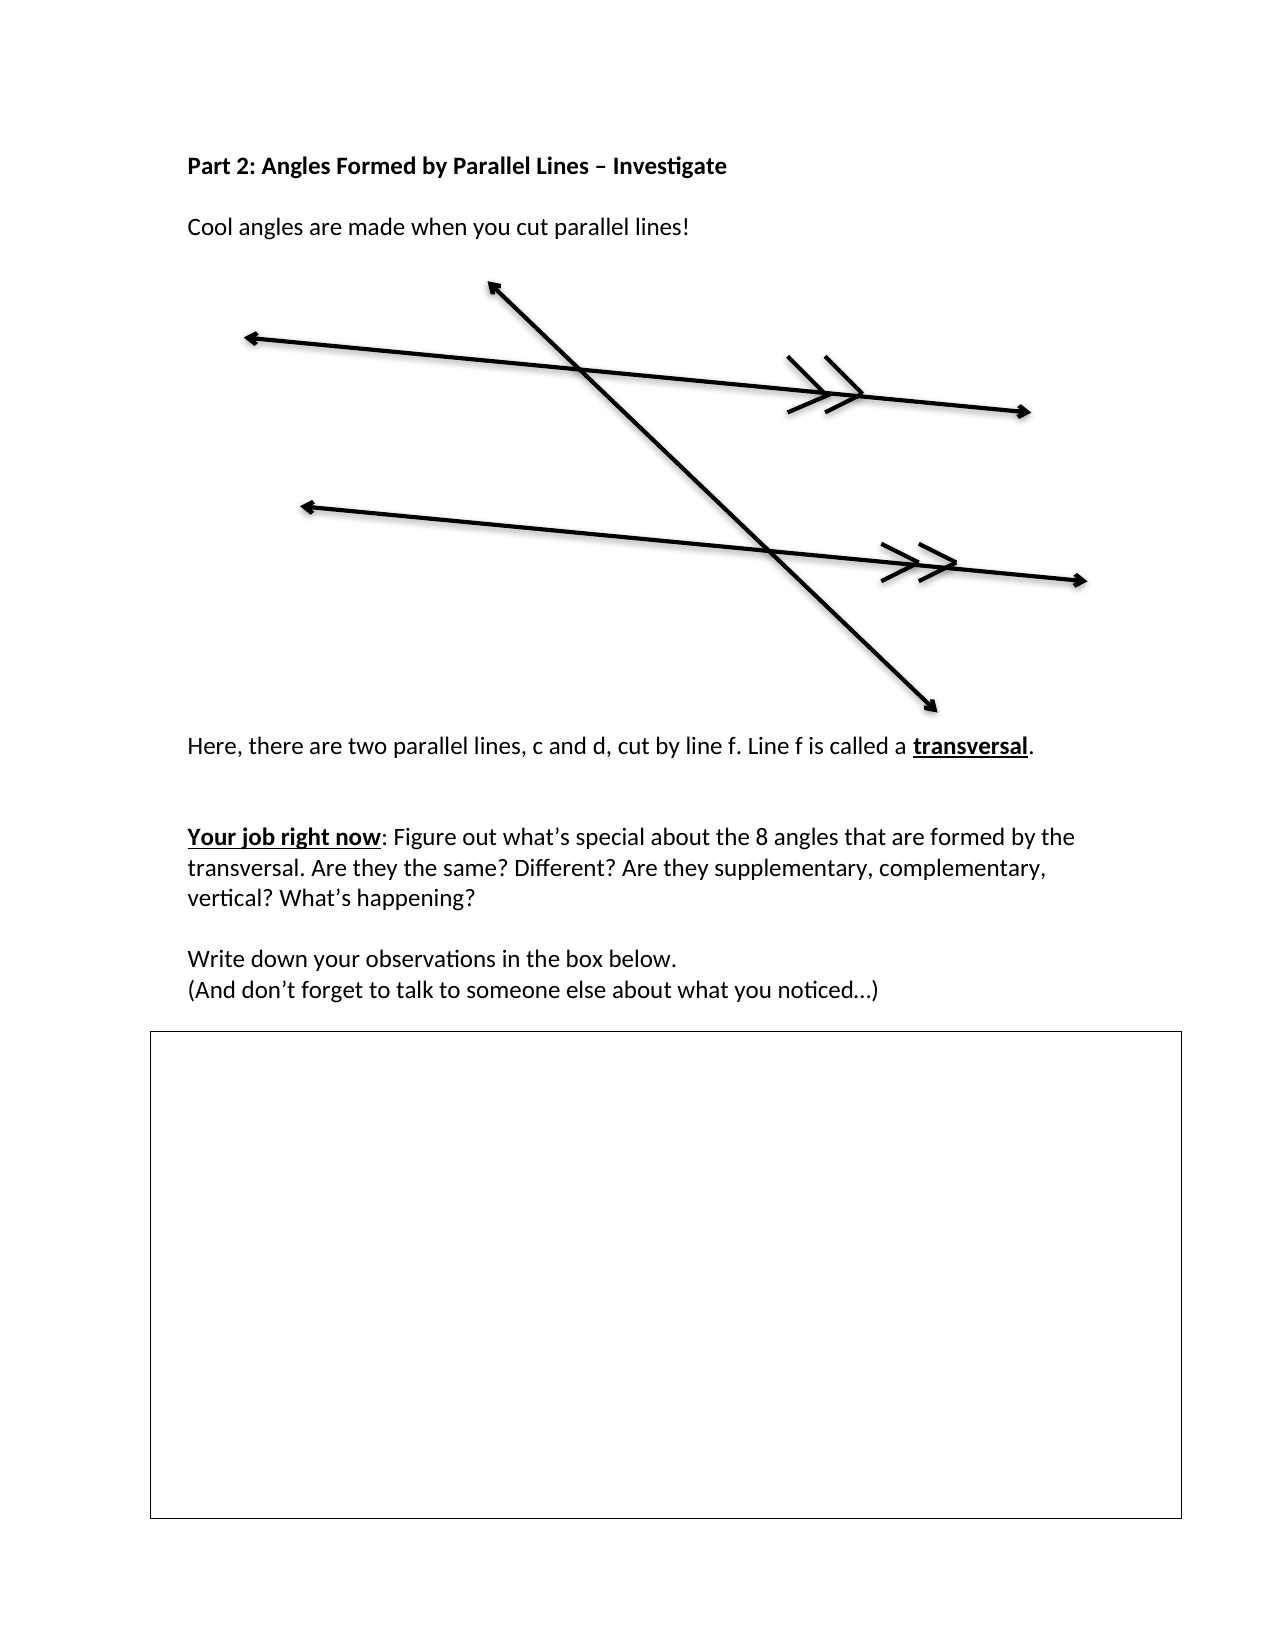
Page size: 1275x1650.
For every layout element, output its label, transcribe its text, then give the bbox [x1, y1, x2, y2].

text Part 2: Angles Formed by Parallel Lines – Investigate [187, 150, 1087, 181]
text Cool angles are made when you cut parallel lines! [187, 211, 1087, 242]
text Your job right now: Figure out what’s special about the 8 angles that are formed by the transversal. Are they the same? Different? Are they supplementary, complementary, vertical? What’s happening? [187, 821, 1087, 913]
text Here, there are two parallel lines, c and d, cut by line f. Line f is called a transversal. [187, 730, 1087, 760]
text (And don’t forget to talk to someone else about what you noticed…) [187, 974, 1087, 1004]
text Write down your observations in the box below. [187, 943, 1087, 974]
